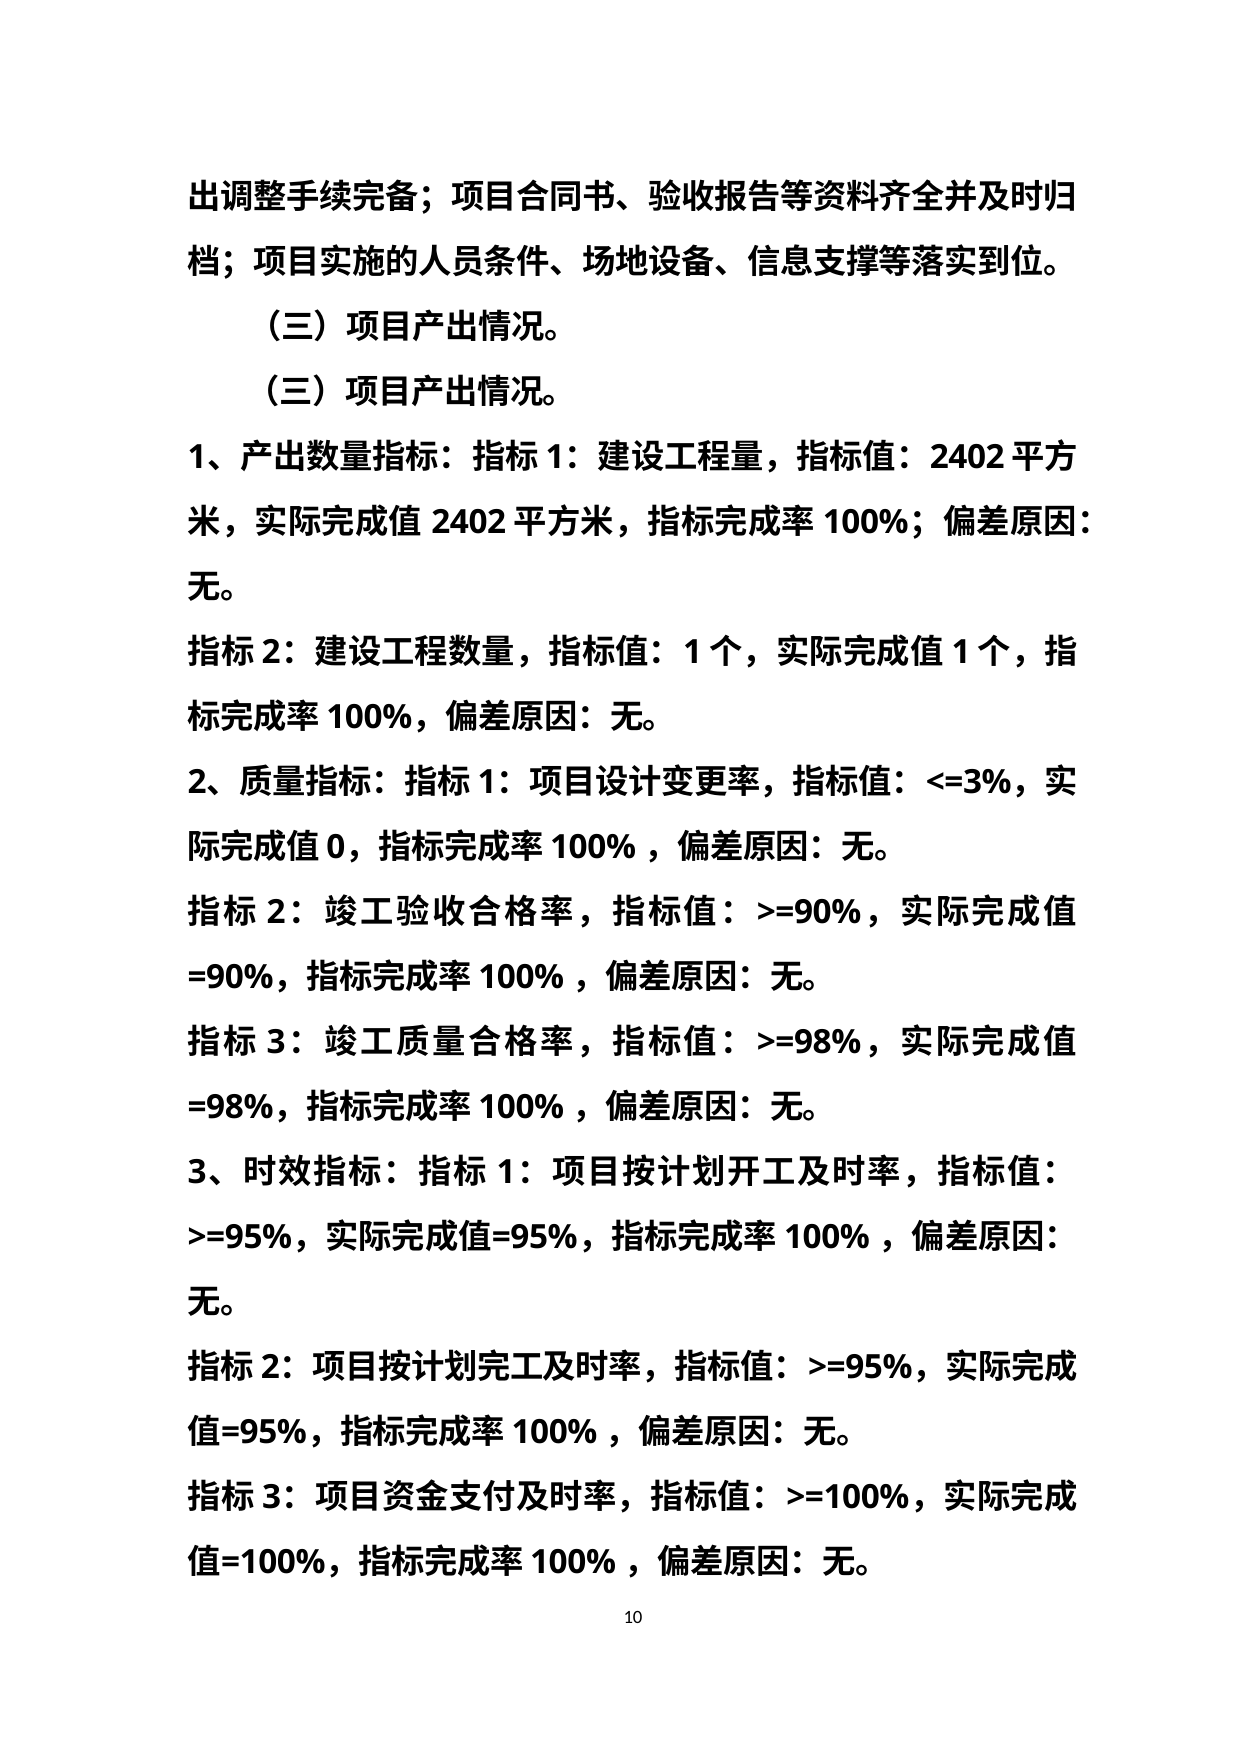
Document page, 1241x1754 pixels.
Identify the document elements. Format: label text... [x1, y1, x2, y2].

text （三）项目产出情况。 [187, 292, 1078, 357]
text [187, 357, 1078, 1592]
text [187, 162, 1078, 292]
